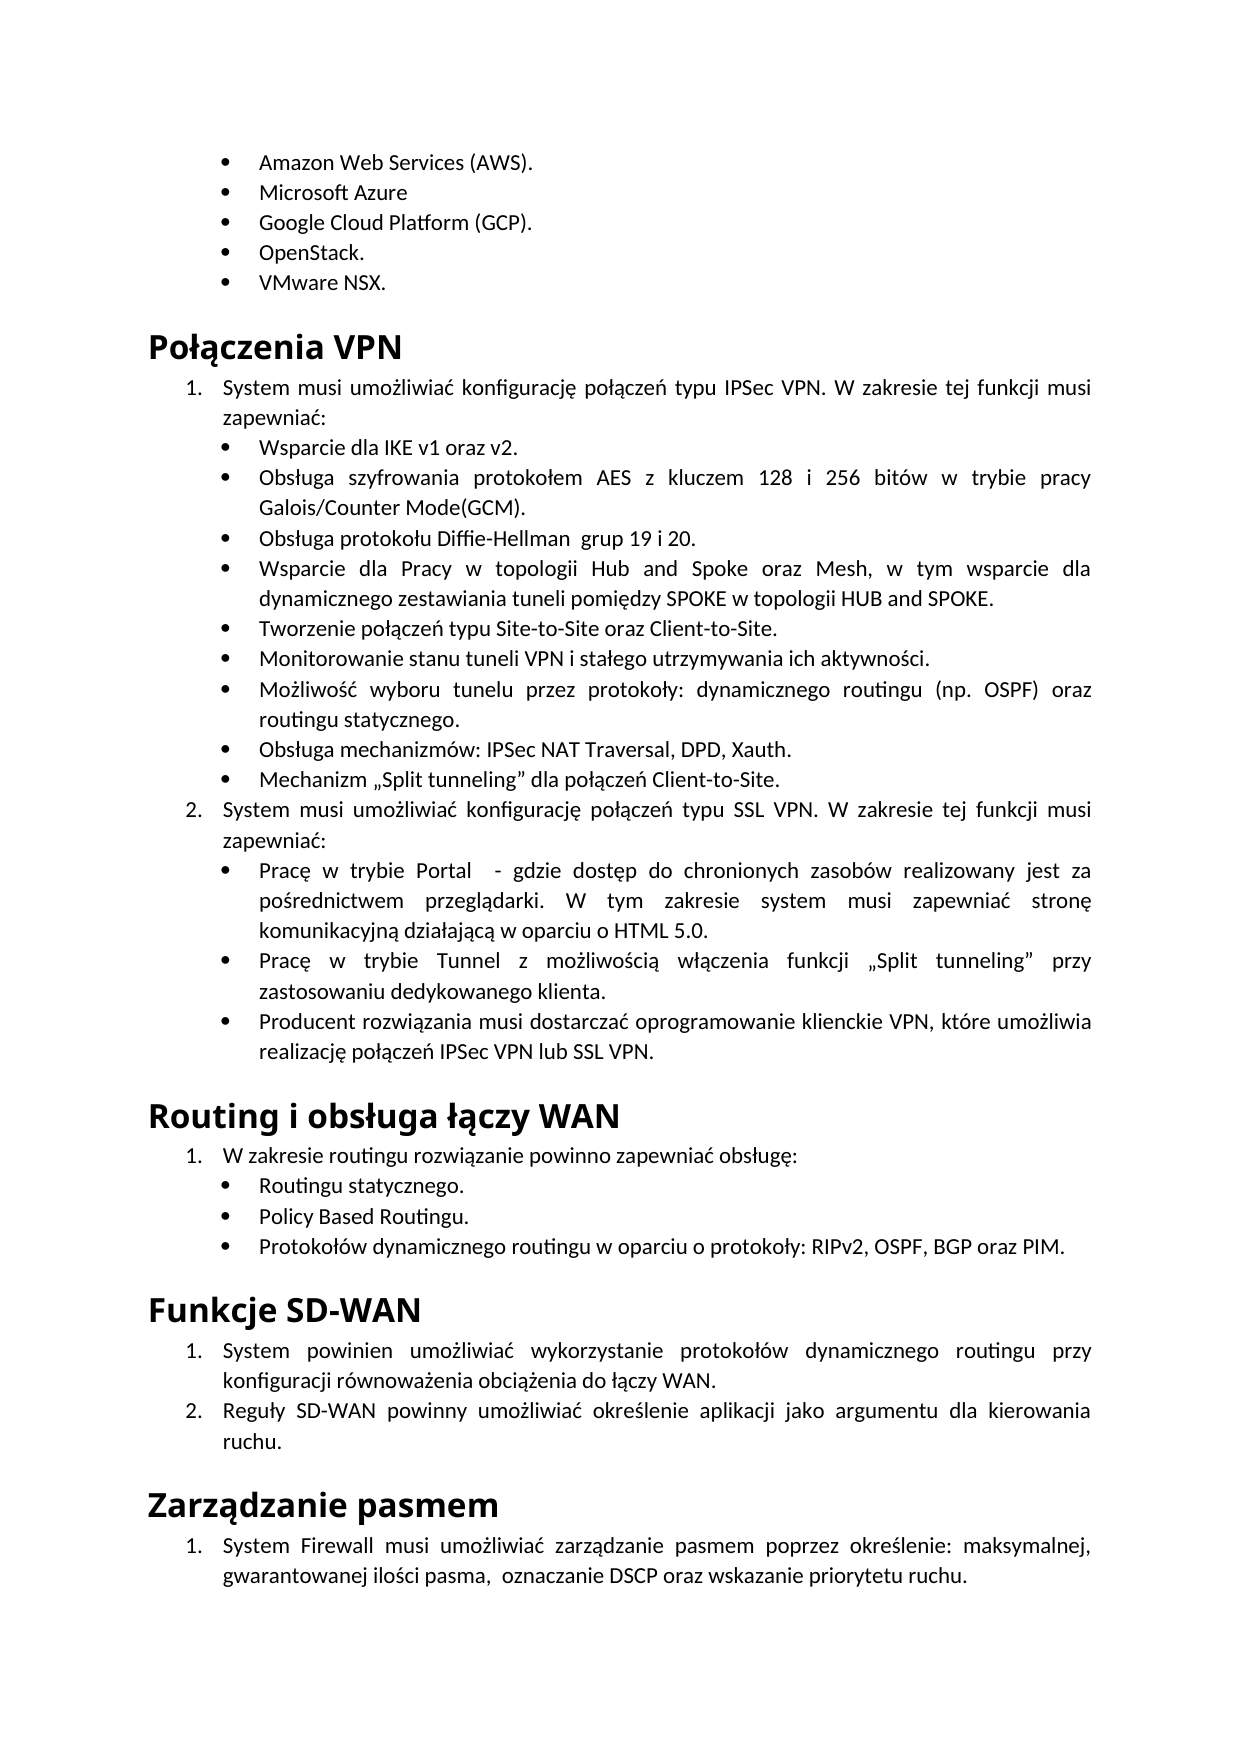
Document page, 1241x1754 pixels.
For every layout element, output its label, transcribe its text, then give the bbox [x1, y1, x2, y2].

list Obsługa szyfrowania protokołem AES z kluczem 128 i 256 bitów w trybie pracy Galois/Counter Mode(GCM). [221, 463, 1093, 521]
list Amazon Web Services (AWS). [221, 148, 1093, 176]
list Możliwość wyboru tunelu przez protokoły: dynamicznego routingu (np. OSPF) oraz routingu statycznego. [221, 675, 1093, 733]
subtitle Funkcje SD-WAN [148, 1287, 1093, 1333]
list Tworzenie połączeń typu Site-to-Site oraz Client-to-Site. [221, 614, 1093, 642]
list Pracę w trybie Portal - gdzie dostęp do chronionych zasobów realizowany jest za pośrednictwem przeglądarki. W tym zakresie system musi zapewniać stronę komunikacyjną działającą w oparciu o HTML 5.0. [221, 856, 1093, 944]
list System Firewall musi umożliwiać zarządzanie pasmem poprzez określenie: maksymalnej, gwarantowanej ilości pasma, oznaczanie DSCP oraz wskazanie priorytetu ruchu. [185, 1531, 1093, 1589]
list VMware NSX. [221, 268, 1093, 296]
list Reguły SD-WAN powinny umożliwiać określenie aplikacji jako argumentu dla kierowania ruchu. [185, 1397, 1093, 1455]
list Routingu statycznego. [221, 1172, 1093, 1199]
list System musi umożliwiać konfigurację połączeń typu SSL VPN. W zakresie tej funkcji musi zapewniać: [185, 796, 1093, 854]
list Mechanizm „Split tunneling” dla połączeń Client-to-Site. [221, 765, 1093, 793]
list Policy Based Routingu. [221, 1202, 1093, 1230]
list OpenStack. [221, 238, 1093, 266]
subtitle Połączenia VPN [148, 324, 1093, 369]
subtitle Zarządzanie pasmem [148, 1482, 1093, 1527]
list Protokołów dynamicznego routingu w oparciu o protokoły: RIPv2, OSPF, BGP oraz PIM. [221, 1232, 1093, 1260]
list Monitorowanie stanu tuneli VPN i stałego utrzymywania ich aktywności. [221, 644, 1093, 672]
list System powinien umożliwiać wykorzystanie protokołów dynamicznego routingu przy konfiguracji równoważenia obciążenia do łączy WAN. [185, 1336, 1093, 1394]
list W zakresie routingu rozwiązanie powinno zapewniać obsługę: [185, 1141, 1093, 1169]
list Wsparcie dla Pracy w topologii Hub and Spoke oraz Mesh, w tym wsparcie dla dynamicznego zestawiania tuneli pomiędzy SPOKE w topologii HUB and SPOKE. [221, 554, 1093, 612]
list Google Cloud Platform (GCP). [221, 208, 1093, 236]
list Pracę w trybie Tunnel z możliwością włączenia funkcji „Split tunneling” przy zastosowaniu dedykowanego klienta. [221, 947, 1093, 1005]
list Obsługa protokołu Diffie-Hellman grup 19 i 20. [221, 524, 1093, 552]
list Obsługa mechanizmów: IPSec NAT Traversal, DPD, Xauth. [221, 735, 1093, 763]
list Microsoft Azure [221, 178, 1093, 206]
list Wsparcie dla IKE v1 oraz v2. [221, 433, 1093, 461]
list Producent rozwiązania musi dostarczać oprogramowanie klienckie VPN, które umożliwia realizację połączeń IPSec VPN lub SSL VPN. [221, 1007, 1093, 1065]
list System musi umożliwiać konfigurację połączeń typu IPSec VPN. W zakresie tej funkcji musi zapewniać: [185, 373, 1093, 431]
subtitle Routing i obsługa łączy WAN [148, 1092, 1093, 1138]
